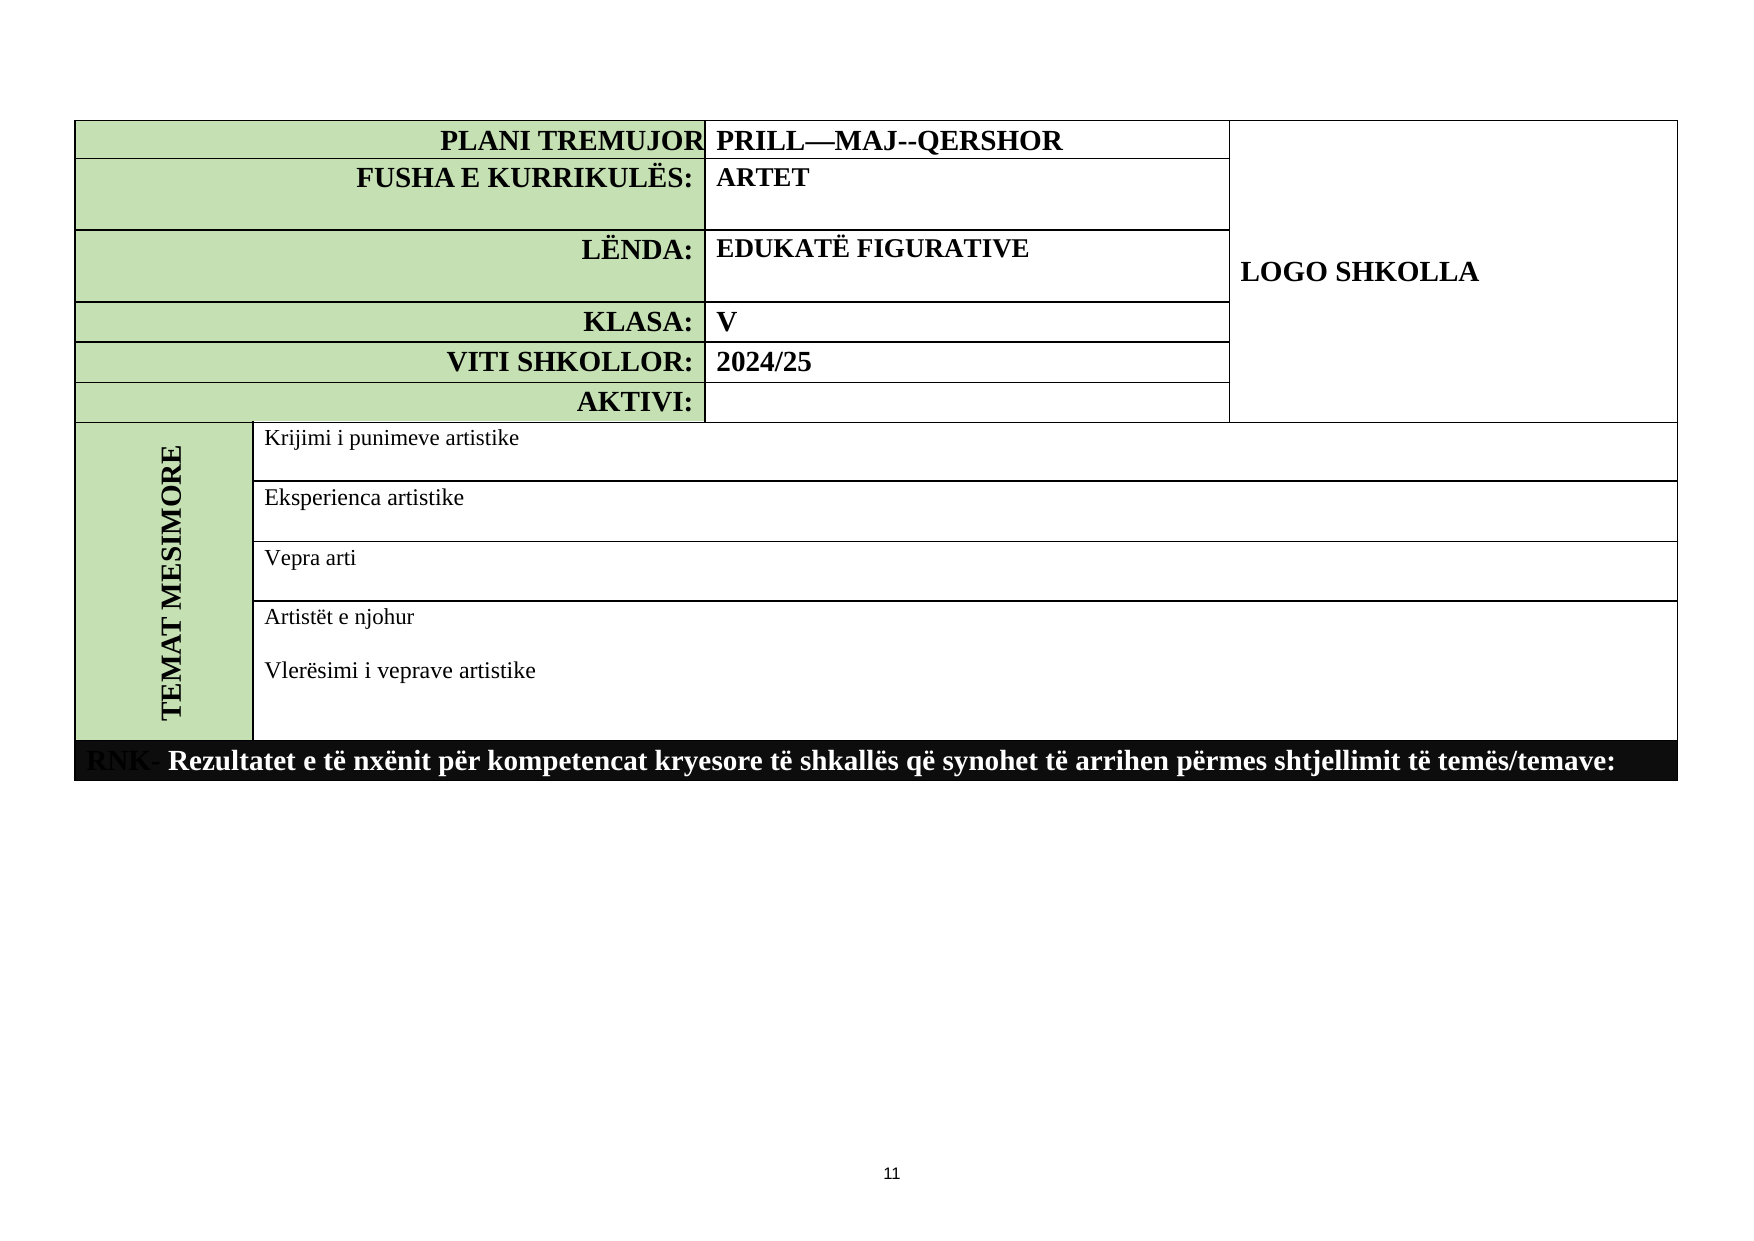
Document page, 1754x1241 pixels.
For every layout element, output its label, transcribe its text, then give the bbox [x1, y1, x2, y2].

table_cell [706, 383, 1229, 421]
table_header LOGO SHKOLLA [1230, 121, 1677, 421]
table_cell Artistët e njohur Vlerësimi i veprave artistike [254, 602, 1677, 740]
table_cell RNK- Rezultatet e të nxënit për kompetencat kryesore të shkallës që synohet të arrihen përmes shtjellimit të temës/temave: [76, 741, 1677, 780]
table_cell KLASA: [76, 303, 704, 341]
table_cell V [706, 303, 1229, 341]
table_cell VITI SHKOLLOR: [76, 343, 704, 381]
table_cell EDUKATË FIGURATIVE [706, 231, 1229, 301]
table_cell ARTET [706, 159, 1229, 229]
table_cell 2024/25 [706, 343, 1229, 381]
table_cell FUSHA E KURRIKULËS: [76, 159, 704, 229]
table_cell Eksperienca artistike [254, 482, 1677, 541]
table_header PLANI TREMUJOR [76, 121, 704, 158]
table_cell Krijimi i punimeve artistike [254, 423, 1677, 480]
table_cell AKTIVI: [76, 383, 704, 421]
table_cell TEMAT MESIMORE [76, 423, 252, 740]
table_cell LËNDA: [76, 231, 704, 301]
table_header PRILL—MAJ--QERSHOR [706, 121, 1229, 158]
table_cell Vepra arti [254, 542, 1677, 600]
